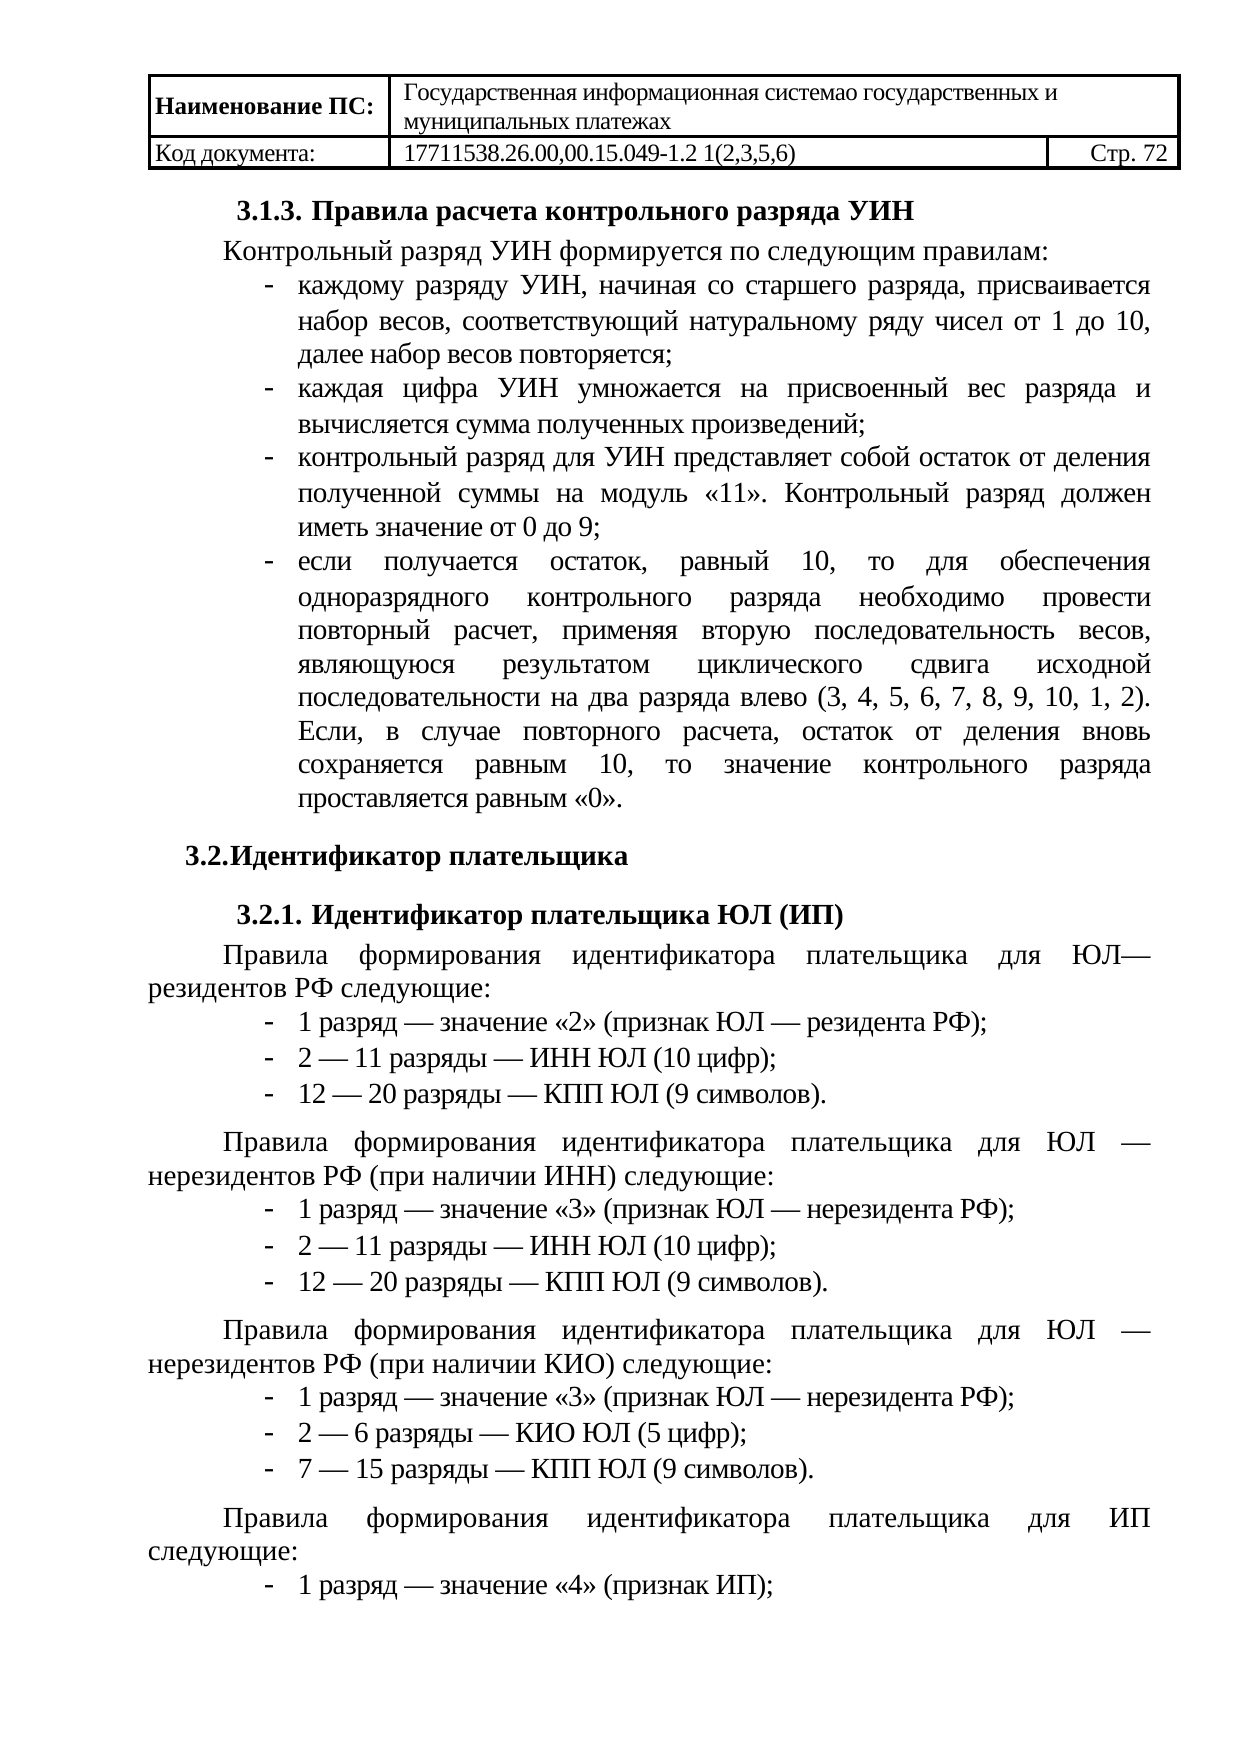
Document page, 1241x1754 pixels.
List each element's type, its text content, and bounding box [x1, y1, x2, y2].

text Правила формирования идентификатора плательщика для ЮЛ— резидентов РФ следующие: [148, 937, 1152, 1004]
list 1 разряд — значение «4» (признак ИП); [260, 1567, 1152, 1603]
subtitle Идентификатор плательщика [185, 838, 1152, 872]
text Правила формирования идентификатора плательщика для ИП следующие: [148, 1500, 1152, 1567]
list 7 — 15 разряды — КПП ЮЛ (9 символов). [260, 1451, 1152, 1487]
text Правила формирования идентификатора плательщика для ЮЛ — нерезидентов РФ (при наличии КИО) следующие: [148, 1312, 1152, 1379]
subtitle Идентификатор плательщика ЮЛ (ИП) [236, 897, 1152, 931]
list 1 разряд — значение «3» (признак ЮЛ — нерезидента РФ); [260, 1192, 1152, 1228]
list 2 — 11 разряды — ИНН ЮЛ (10 цифр); [260, 1228, 1152, 1264]
list если получается остаток, равный 10, то для обеспечения одноразрядного контрольного разряда необходимо провести повторный расчет, применяя вторую последовательность весов, являющуюся результатом циклического сдвига исходной последовательности на два разряда влево (3, 4, 5, 6, 7, 8, 9, 10, 1, 2). Если, в случае повторного расчета, остаток от деления вновь сохраняется равным 10, то значение контрольного разряда проставляется равным «0». [260, 543, 1152, 813]
list 2 — 6 разряды — КИО ЮЛ (5 цифр); [260, 1415, 1152, 1451]
text Контрольный разряд УИН формируется по следующим правилам: [148, 233, 1152, 267]
list 1 разряд — значение «2» (признак ЮЛ — резидента РФ); [260, 1004, 1152, 1040]
list 2 — 11 разряды — ИНН ЮЛ (10 цифр); [260, 1040, 1152, 1076]
subtitle Правила расчета контрольного разряда УИН [236, 193, 1152, 227]
list каждому разряду УИН, начиная со старшего разряда, присваивается набор весов, соответствующий натуральному ряду чисел от 1 до 10, далее набор весов повторяется; [260, 267, 1152, 370]
list каждая цифра УИН умножается на присвоенный вес разряда и вычисляется сумма полученных произведений; [260, 370, 1152, 439]
list 12 — 20 разряды — КПП ЮЛ (9 символов). [260, 1264, 1152, 1300]
text Правила формирования идентификатора плательщика для ЮЛ — нерезидентов РФ (при наличии ИНН) следующие: [148, 1124, 1152, 1192]
list 12 — 20 разряды — КПП ЮЛ (9 символов). [260, 1076, 1152, 1112]
list 1 разряд — значение «3» (признак ЮЛ — нерезидента РФ); [260, 1379, 1152, 1415]
list контрольный разряд для УИН представляет собой остаток от деления полученной суммы на модуль «11». Контрольный разряд должен иметь значение от 0 до 9; [260, 439, 1152, 543]
